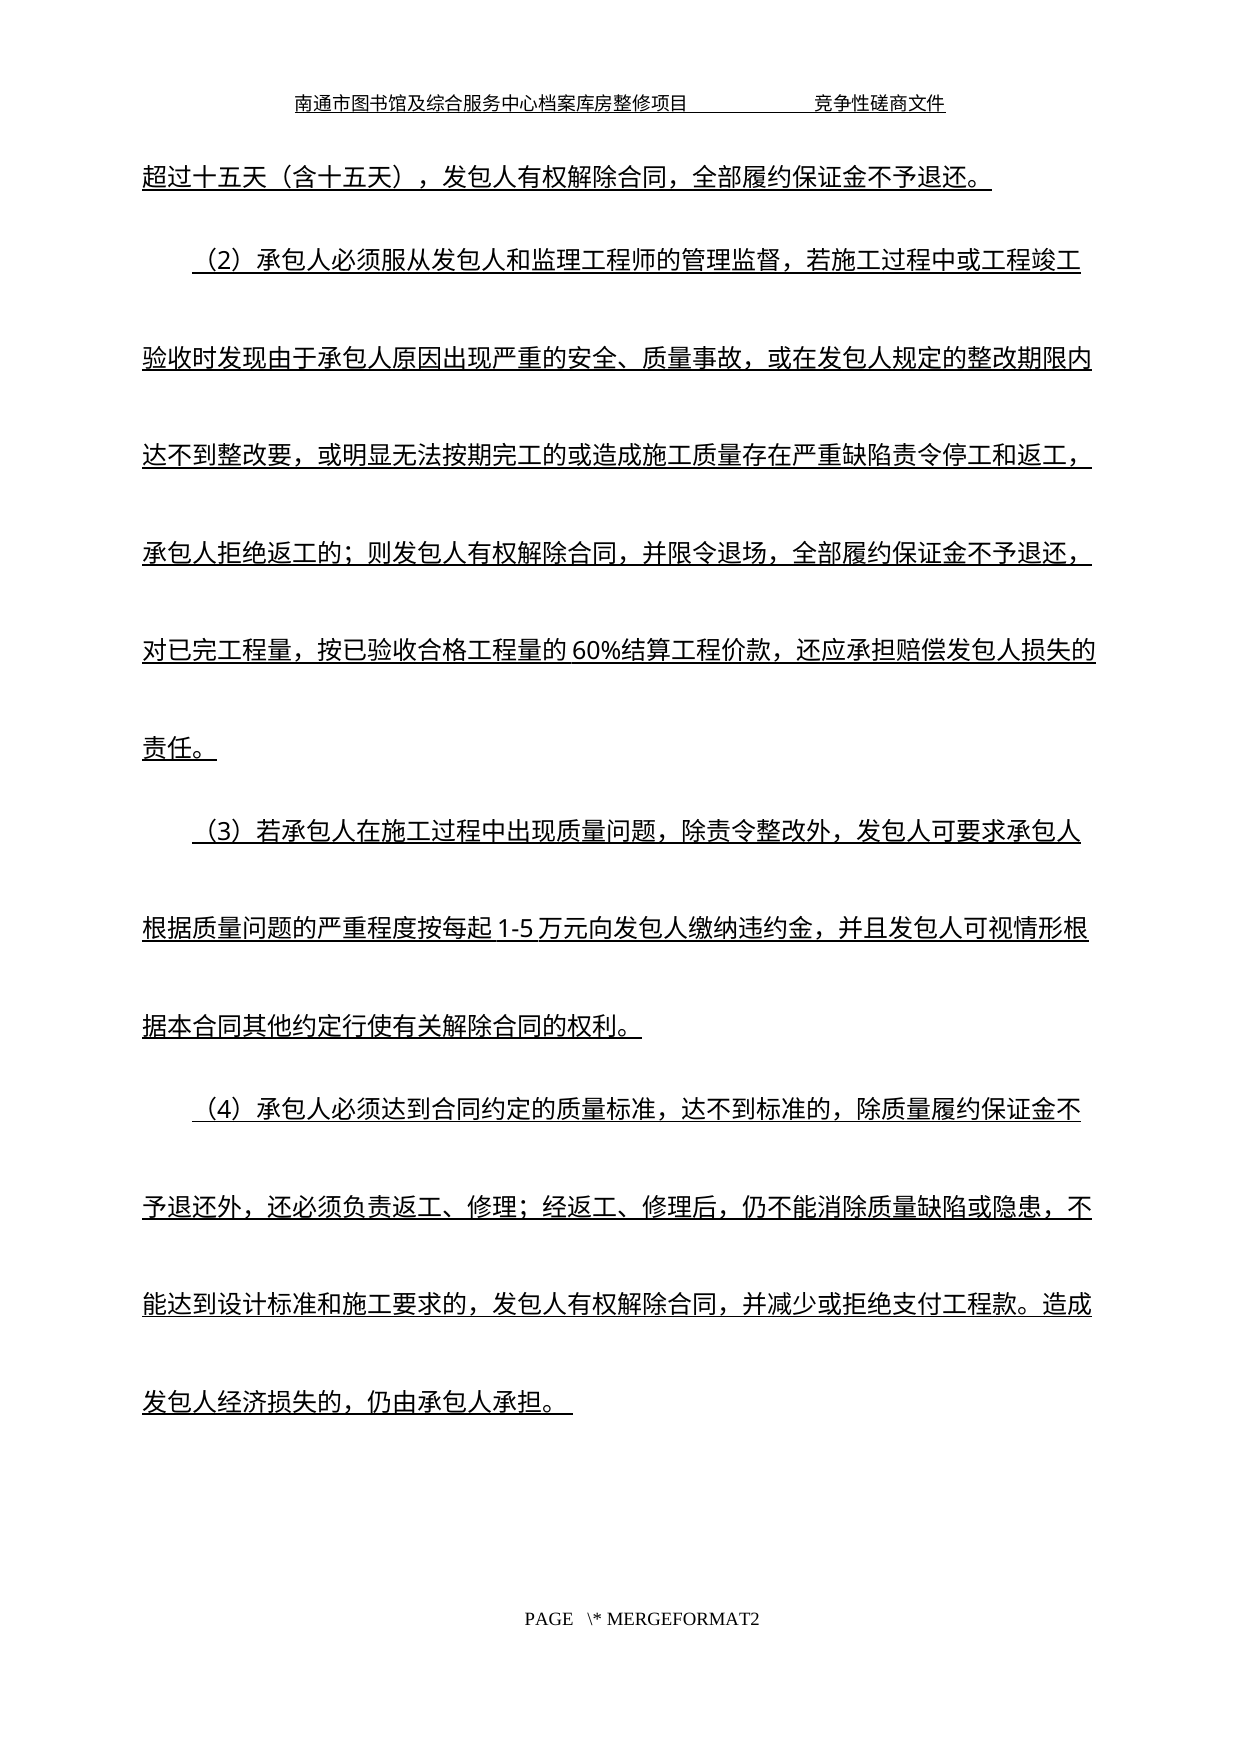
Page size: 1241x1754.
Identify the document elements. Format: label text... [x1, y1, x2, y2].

text （4）承包人必须达到合同约定的质量标准，达不到标准的，除质量履约保证金不予退还外，还必须负责返工、修理；经返工、修理后，仍不能消除质量缺陷或隐患，不能达到设计标准和施工要求的，发包人有权解除合同，并减少或拒绝支付工程款。造成发包人经济损失的，仍由承包人承担。 [142, 1075, 1098, 1433]
text （2）承包人必须服从发包人和监理工程师的管理监督，若施工过程中或工程竣工验收时发现由于承包人原因出现严重的安全、质量事故，或在发包人规定的整改期限内达不到整改要，或明显无法按期完工的或造成施工质量存在严重缺陷责令停工和返工，承包人拒绝返工的；则发包人有权解除合同，并限令退场，全部履约保证金不予退还，对已完工程量，按已验收合格工程量的60%结算工程价款，还应承担赔偿发包人损失的责任。 [142, 226, 1098, 779]
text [142, 143, 1098, 208]
text （3）若承包人在施工过程中出现质量问题，除责令整改外，发包人可要求承包人根据质量问题的严重程度按每起1-5万元向发包人缴纳违约金，并且发包人可视情形根据本合同其他约定行使有关解除合同的权利。 [142, 797, 1098, 1057]
